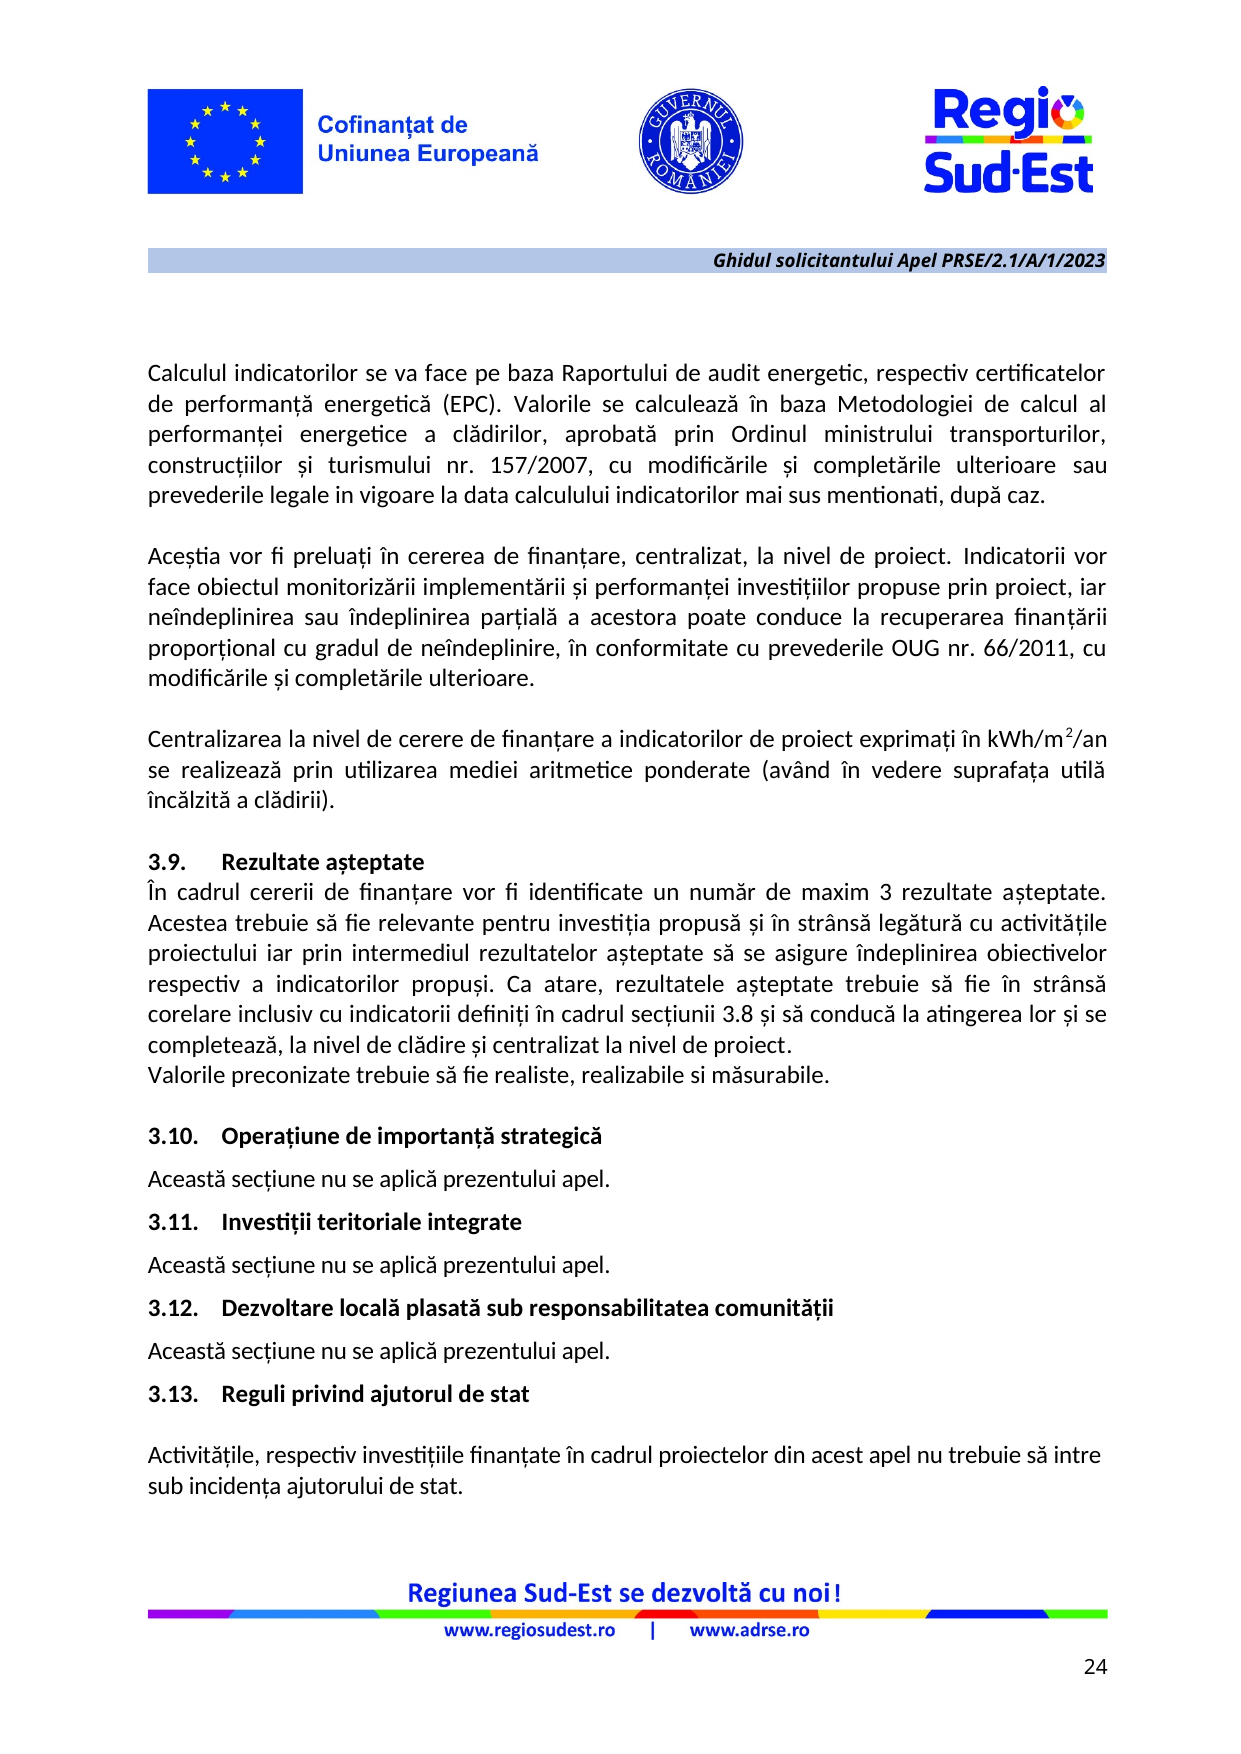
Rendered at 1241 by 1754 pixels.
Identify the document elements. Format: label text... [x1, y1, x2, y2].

text Activitățile, respectiv investițiile finanțate în cadrul proiectelor din acest apel nu trebuie să intre sub incidența ajutorului de stat. [148, 1439, 1102, 1501]
text Această secțiune nu se aplică prezentului apel. [148, 1335, 1102, 1366]
subtitle Rezultate așteptate [148, 846, 1107, 876]
text Această secțiune nu se aplică prezentului apel. [148, 1249, 1102, 1280]
list În cadrul cererii de finanţare vor fi identificate un număr de maxim 3 rezultate aşteptate. Acestea trebuie să fie relevante pentru investiţia propusă şi în strânsă legătură cu activităţile proiectului iar prin intermediul rezultatelor aşteptate să se asigure îndeplinirea obiectivelor respectiv a indicatorilor propuşi. Ca atare, rezultatele aşteptate trebuie să fie în strânsă corelare inclusiv cu indicatorii definiţi în cadrul secţiunii 3.8 şi să conducă la atingerea lor şi se completează, la nivel de clădire și centralizat la nivel de proiect. [148, 876, 1107, 1059]
subtitle Investiţii teritoriale integrate [148, 1206, 1107, 1237]
picture [147, 1582, 1108, 1640]
list Valorile preconizate trebuie să fie realiste, realizabile si măsurabile. [148, 1059, 1107, 1090]
subtitle Reguli privind ajutorul de stat [148, 1378, 1107, 1409]
picture [147, 86, 1093, 195]
text Această secțiune nu se aplică prezentului apel. [148, 1163, 1102, 1194]
subtitle Operaţiune de importanţă strategică [148, 1120, 1107, 1151]
text Calculul indicatorilor se va face pe baza Raportului de audit energetic, respectiv certificatelor de performanță energetică (EPC). Valorile se calculează în baza Metodologiei de calcul al performanței energetice a clădirilor, aprobată prin Ordinul ministrului transporturilor, construcțiilor și turismului nr. 157/2007, cu modificările și completările ulterioare sau prevederile legale in vigoare la data calculului indicatorilor mai sus mentionati, după caz. [148, 357, 1107, 510]
text Centralizarea la nivel de cerere de finanțare a indicatorilor de proiect exprimați în kWh/m2/an se realizează prin utilizarea mediei aritmetice ponderate (având în vedere suprafața utilă încălzită a clădirii). [148, 723, 1107, 815]
text Aceștia vor fi preluați în cererea de finanțare, centralizat, la nivel de proiect. Indicatorii vor face obiectul monitorizării implementării și performanței investițiilor propuse prin proiect, iar neîndeplinirea sau îndeplinirea parțială a acestora poate conduce la recuperarea finanţării proporţional cu gradul de neîndeplinire, în conformitate cu prevederile OUG nr. 66/2011, cu modificările şi completările ulterioare. [148, 540, 1107, 693]
subtitle Dezvoltare locală plasată sub responsabilitatea comunității [148, 1292, 1107, 1323]
